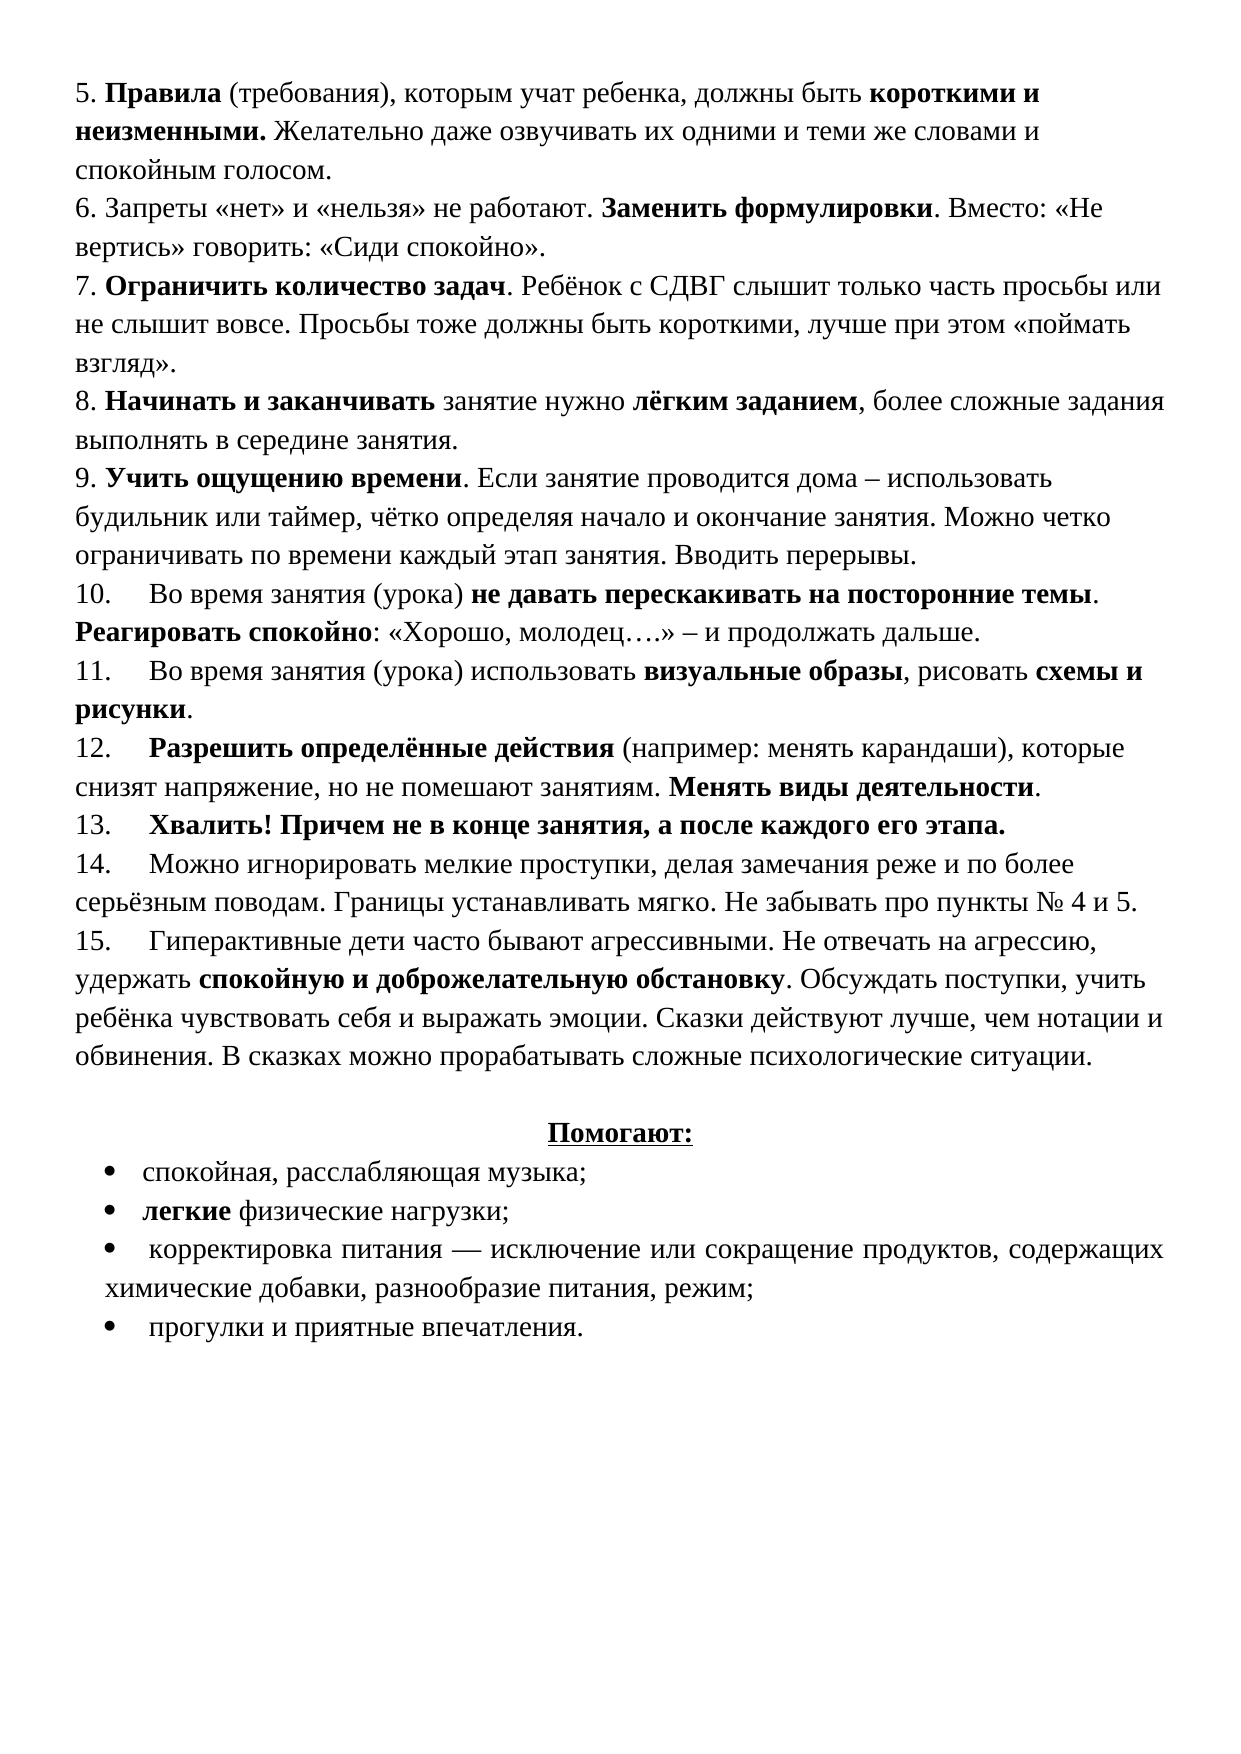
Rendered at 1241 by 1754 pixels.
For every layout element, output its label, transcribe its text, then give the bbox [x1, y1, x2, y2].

list Можно игнорировать мелкие проступки, делая замечания реже и по более серьёзным поводам. Границы устанавливать мягко. Не забывать про пункты № 4 и 5. [75, 846, 1165, 918]
list корректировка питания — исключение или сокращение продуктов, содержащих химические добавки, разнообразие питания, режим; [104, 1231, 1165, 1304]
list Хвалить! Причем не в конце занятия, а после каждого его этапа. [75, 807, 1165, 841]
list легкие физические нагрузки; [104, 1193, 1165, 1226]
list спокойная, расслабляющая музыка; [104, 1154, 1165, 1188]
list Гиперактивные дети часто бывают агрессивными. Не отвечать на агрессию, удержать спокойную и доброжелательную обстановку. Обсуждать поступки, учить ребёнка чувствовать себя и выражать эмоции. Сказки действуют лучше, чем нотации и обвинения. В сказках можно прорабатывать сложные психологические ситуации. [75, 923, 1165, 1072]
list Ограничить количество задач. Ребёнок с СДВГ слышит только часть просьбы или не слышит вовсе. Просьбы тоже должны быть короткими, лучше при этом «поймать взгляд». [75, 268, 1165, 378]
list прогулки и приятные впечатления. [104, 1309, 1165, 1342]
list Правила (требования), которым учат ребенка, должны быть короткими и неизменными. Желательно даже озвучивать их одними и теми же словами и спокойным голосом. [75, 75, 1165, 186]
list Учить ощущению времени. Если занятие проводится дома – использовать будильник или таймер, чётко определяя начало и окончание занятия. Можно четко ограничивать по времени каждый этап занятия. Вводить перерывы. [75, 460, 1165, 571]
list Разрешить определённые действия (например: менять карандаши), которые снизят напряжение, но не помешают занятиям. Менять виды деятельности. [75, 730, 1165, 802]
list Во время занятия (урока) использовать визуальные образы, рисовать схемы и рисунки. [75, 653, 1165, 725]
text Помогают: [75, 1116, 1165, 1149]
list Во время занятия (урока) не давать перескакивать на посторонние темы. Реагировать спокойно: «Хорошо, молодец….» – и продолжать дальше. [75, 576, 1165, 648]
list Запреты «нет» и «нельзя» не работают. Заменить формулировки. Вместо: «Не вертись» говорить: «Сиди спокойно». [75, 191, 1165, 263]
list Начинать и заканчивать занятие нужно лёгким заданием, более сложные задания выполнять в середине занятия. [75, 383, 1165, 455]
